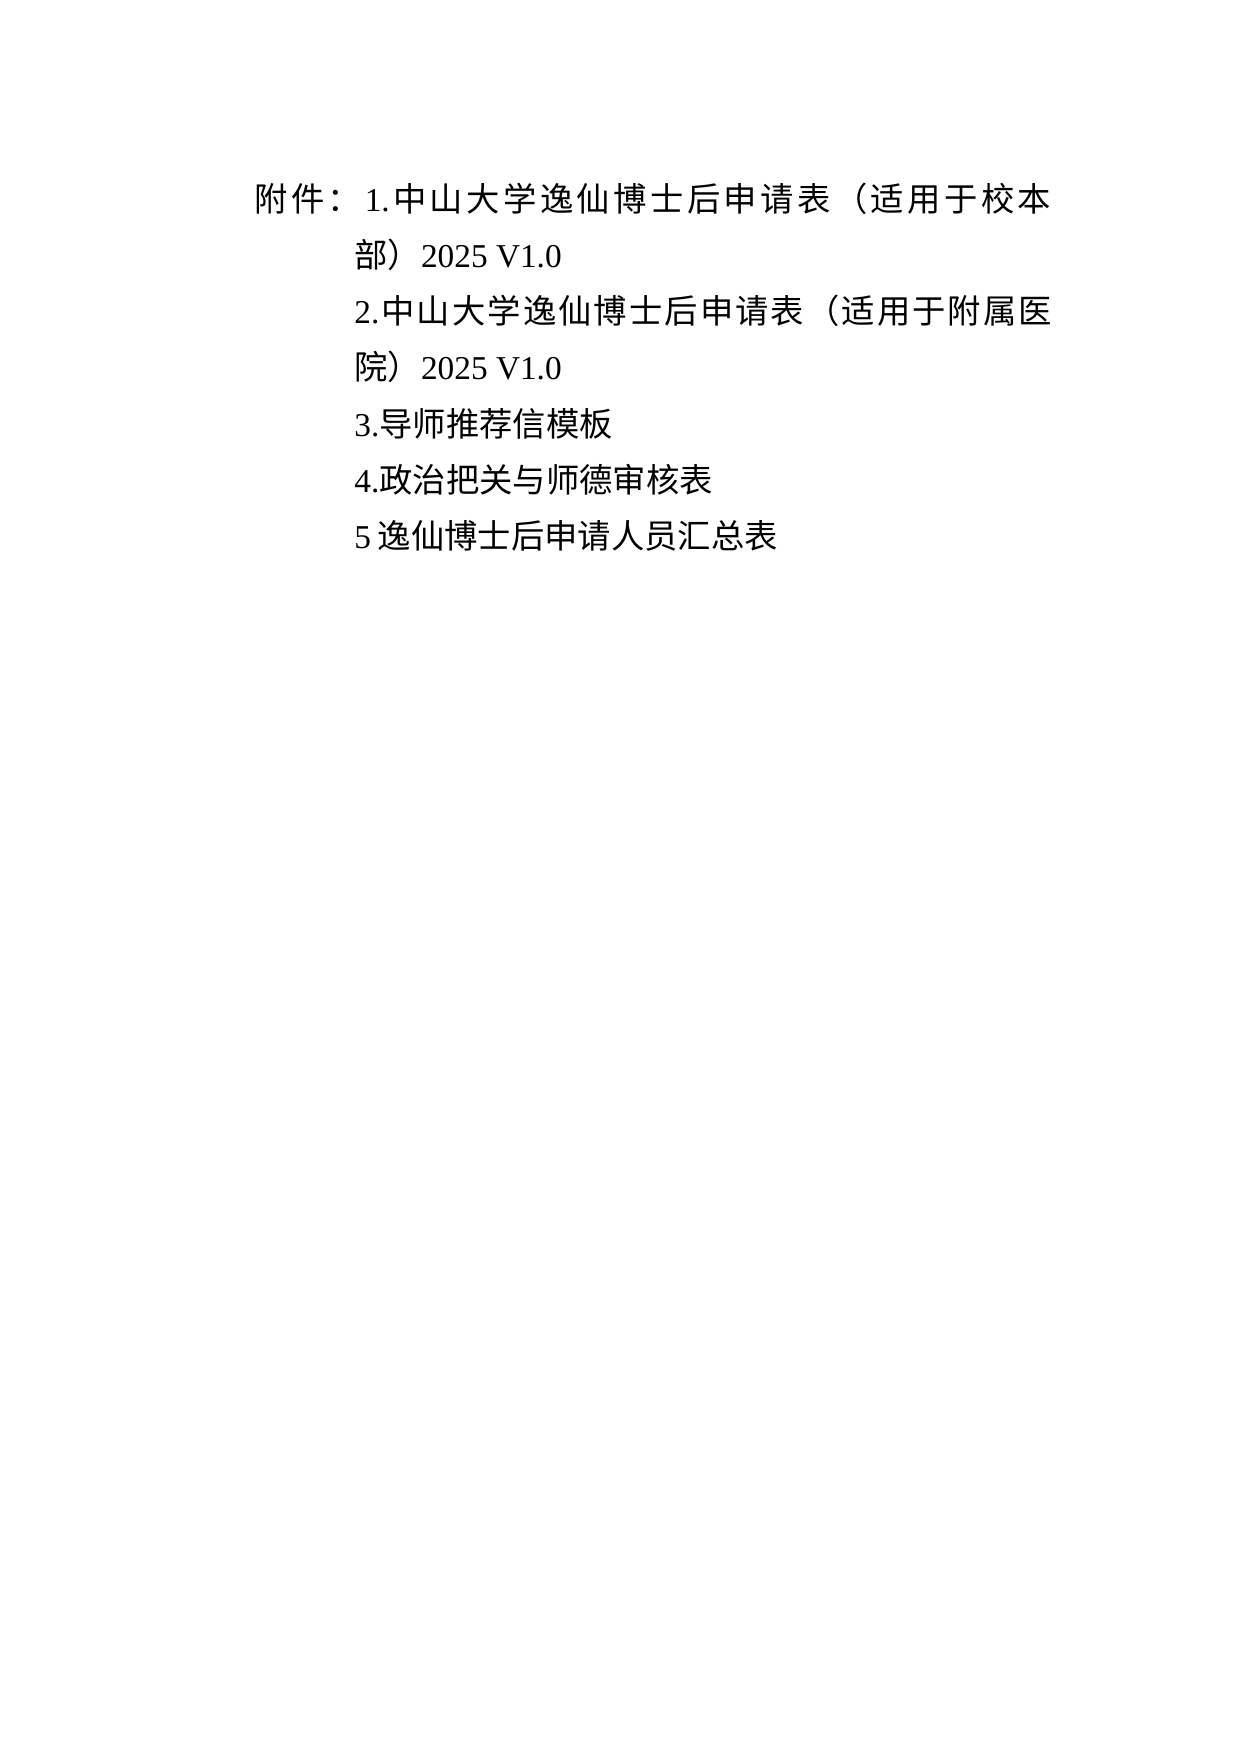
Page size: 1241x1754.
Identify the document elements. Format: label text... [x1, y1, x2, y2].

list 5逸仙博士后申请人员汇总表 [354, 499, 1053, 556]
list 2.中山大学逸仙博士后申请表（适用于附属医院）2025 V1.0 [354, 274, 1053, 387]
list 3.导师推荐信模板 [354, 387, 1053, 443]
list 4.政治把关与师德审核表 [354, 443, 1053, 499]
list 附件：1.中山大学逸仙博士后申请表（适用于校本部）2025 V1.0 [254, 162, 1053, 274]
